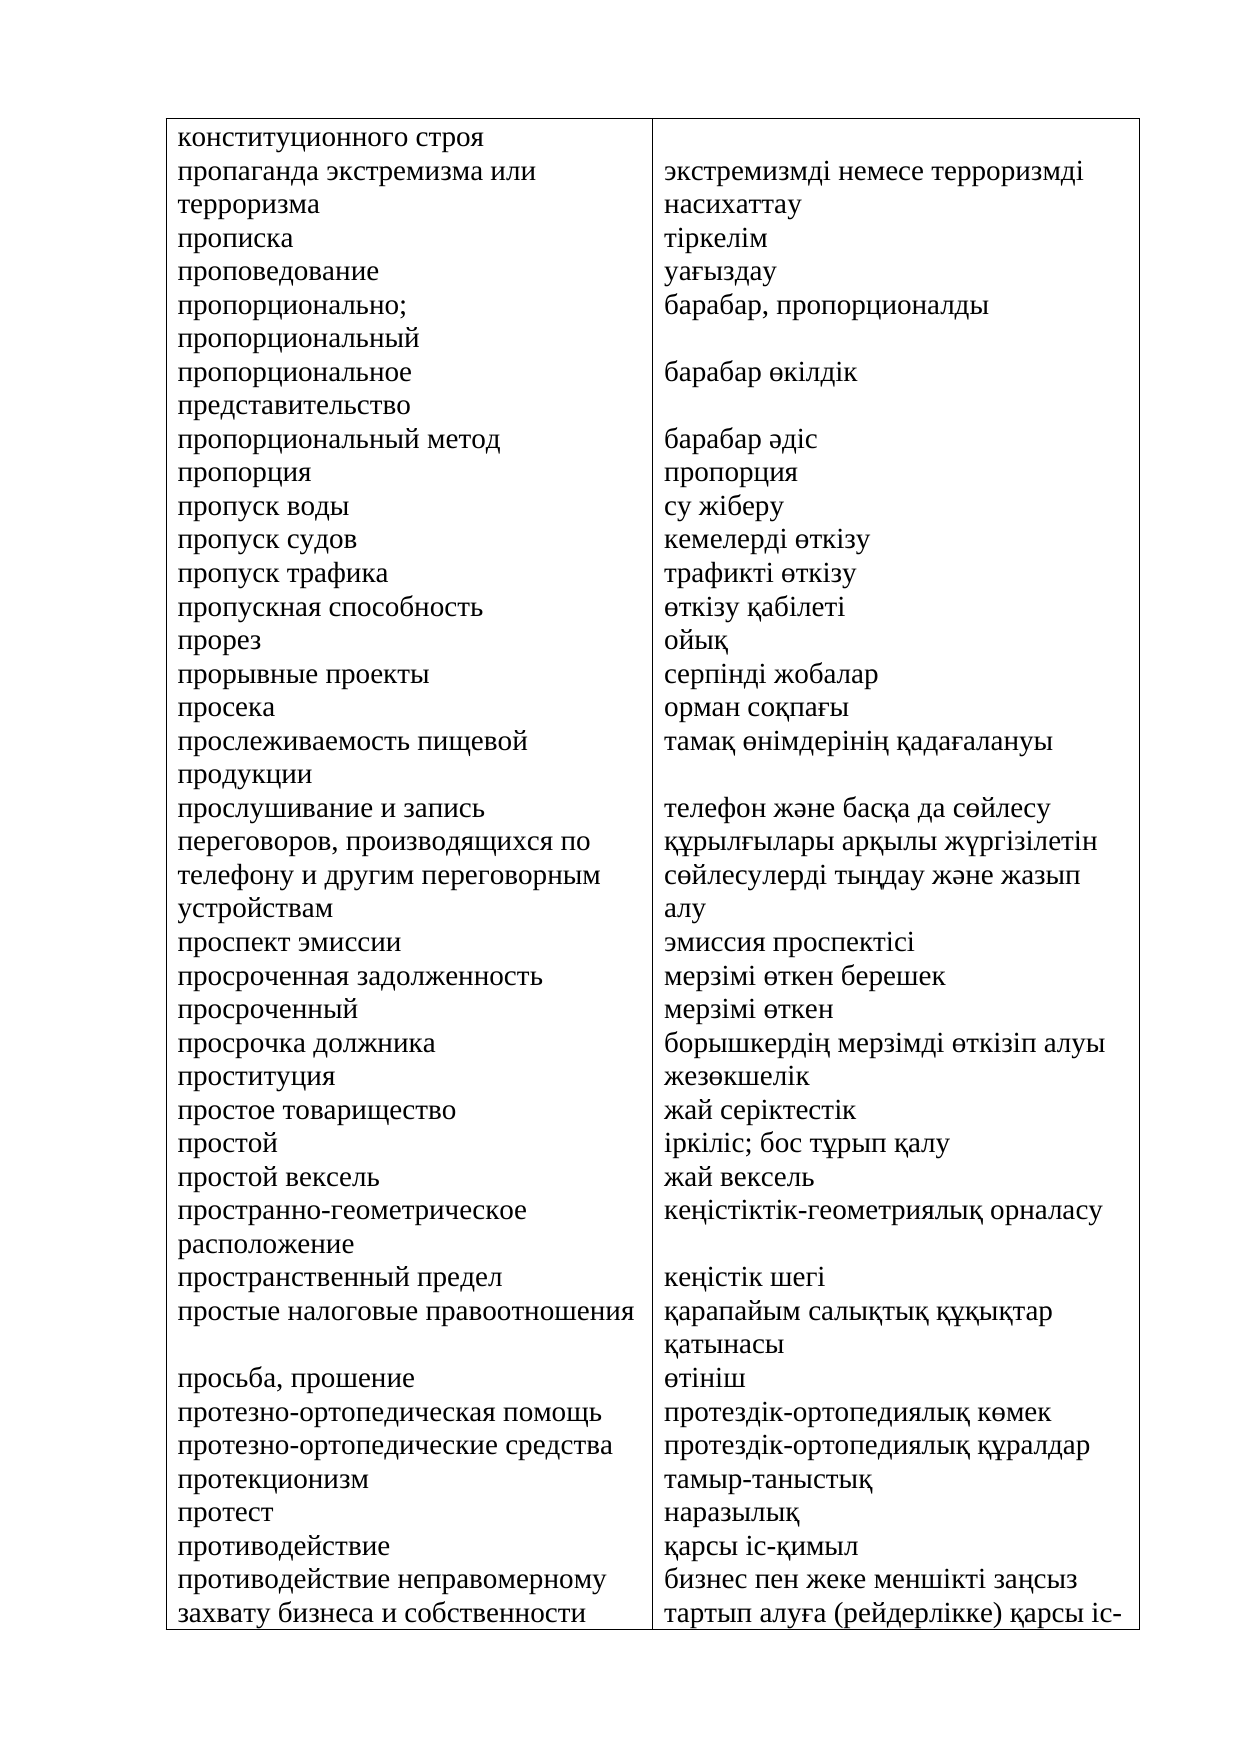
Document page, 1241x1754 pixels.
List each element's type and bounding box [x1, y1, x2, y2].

table_header [653, 119, 1139, 1628]
table_header [167, 119, 652, 1628]
